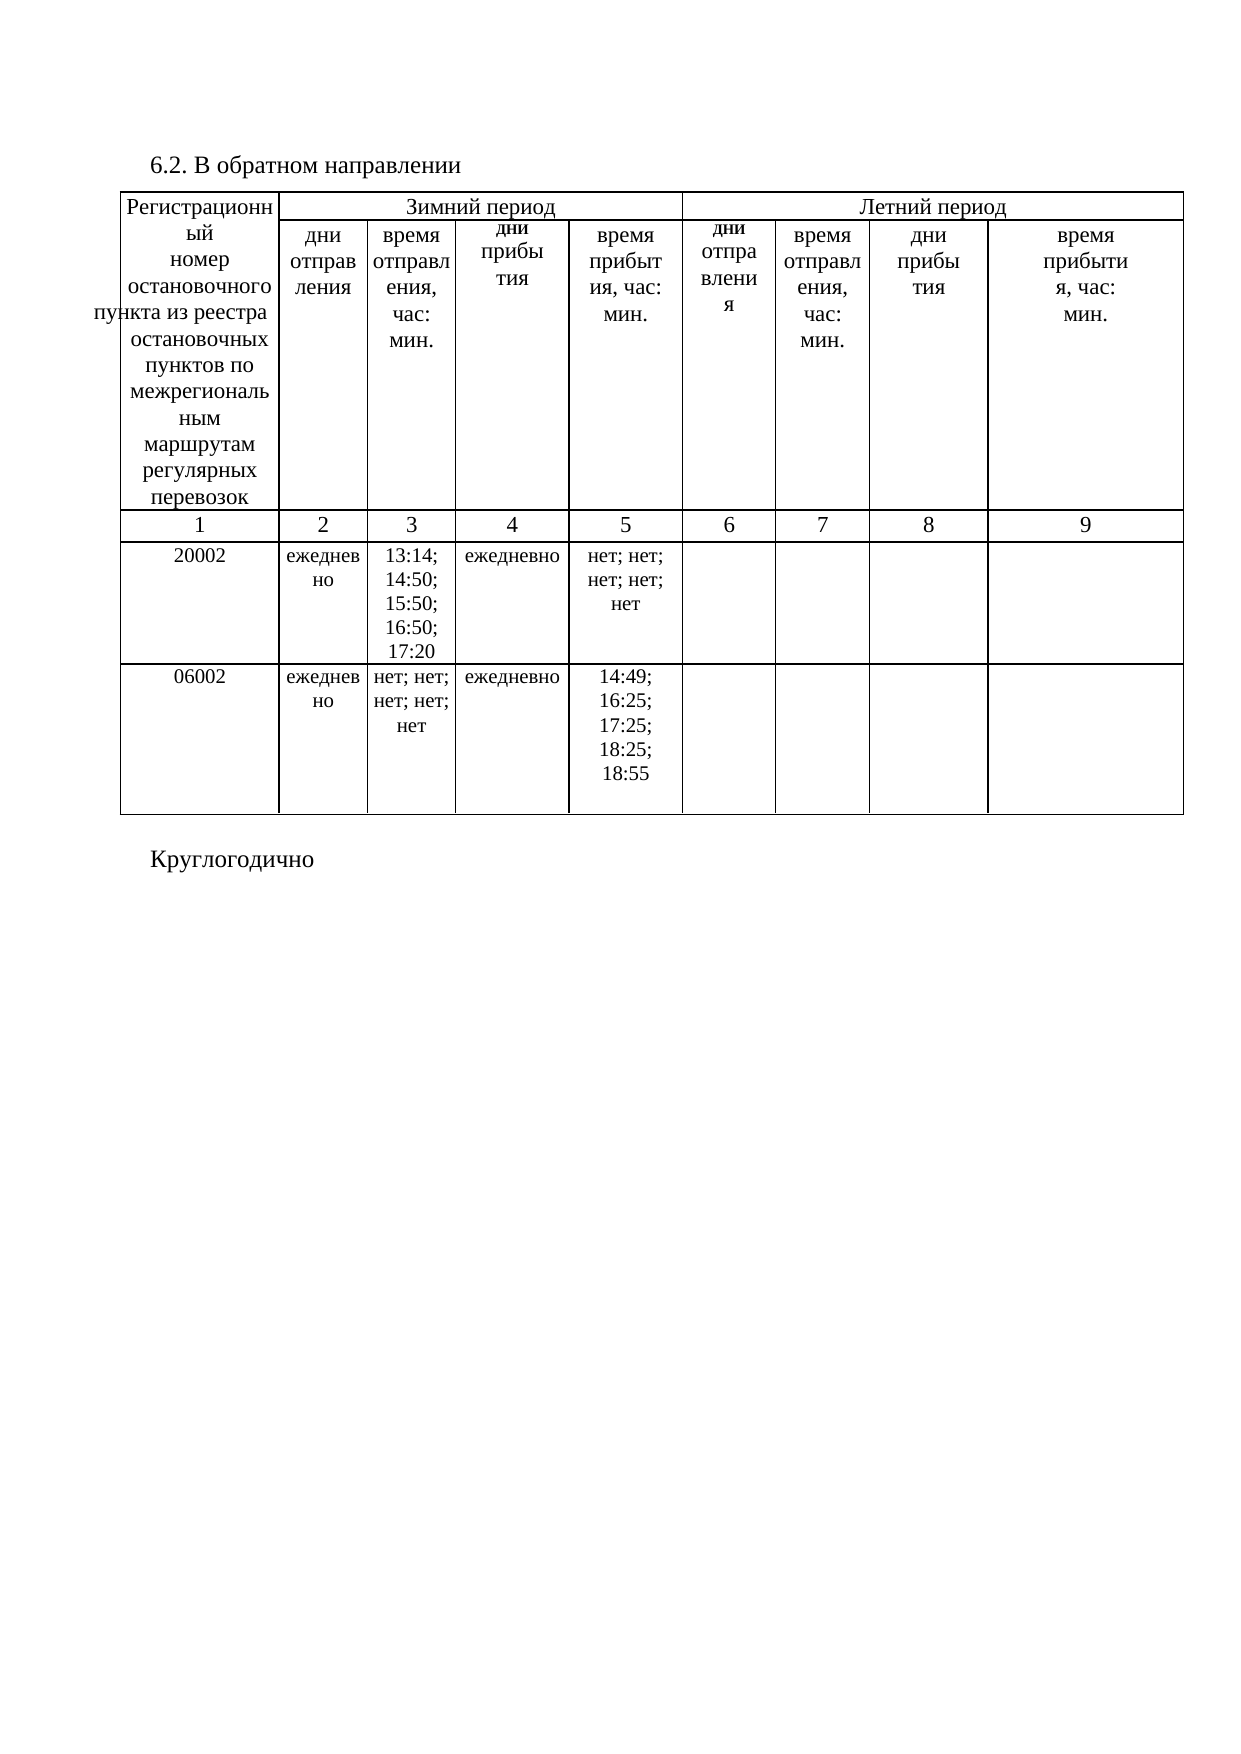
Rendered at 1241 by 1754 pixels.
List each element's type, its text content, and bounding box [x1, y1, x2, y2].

table_cell 1 [121, 511, 278, 541]
table_cell ежедневно [456, 665, 568, 813]
table_cell время прибыт ия, час: мин. [570, 221, 682, 509]
table_cell дни прибы тия [870, 221, 987, 509]
table_cell время прибыти я, час: мин. [989, 221, 1183, 509]
table_cell [989, 543, 1183, 663]
table_header Зимний период [280, 193, 682, 219]
table_cell ежедневно [280, 665, 367, 813]
table_cell 5 [570, 511, 682, 541]
table_header Летний период [683, 193, 1183, 219]
table_cell время отправл ения, час: мин. [368, 221, 455, 509]
table_cell [683, 665, 775, 813]
table_cell [776, 665, 869, 813]
table_header Регистрационный номер остановочного пункта из реестра остановочных пунктов по межрегиональным маршрутам регулярных перевозок [121, 193, 278, 509]
table_cell 06002 [121, 665, 278, 813]
table_cell 8 [870, 511, 987, 541]
table_cell 7 [776, 511, 869, 541]
table_cell 2 [280, 511, 367, 541]
table_cell 9 [989, 511, 1183, 541]
table_cell [870, 665, 987, 813]
table_cell 14:49; 16:25; 17:25; 18:25; 18:55 [570, 665, 682, 813]
table_cell [870, 543, 987, 663]
table_cell ежедневно [280, 543, 367, 663]
table_cell 20002 [121, 543, 278, 663]
table_cell 4 [456, 511, 568, 541]
table_cell время отправл ения, час: мин. [776, 221, 869, 509]
table_cell [776, 543, 869, 663]
table_cell 13:14; 14:50; 15:50; 16:50; 17:20 [368, 543, 455, 663]
table_cell 3 [368, 511, 455, 541]
text 6.2. В обратном направлении [150, 150, 1090, 179]
table_cell ежедневно [456, 543, 568, 663]
table_cell нет; нет; нет; нет; нет [570, 543, 682, 663]
table_cell [683, 543, 775, 663]
table_cell ДНИ прибы тия [456, 221, 568, 509]
table_cell 6 [683, 511, 775, 541]
table_cell нет; нет; нет; нет; нет [368, 665, 455, 813]
table_cell [989, 665, 1183, 813]
table_cell ДНИ отпра влени я [683, 221, 775, 509]
table_cell дни отправ ления [280, 221, 367, 509]
text Круглогодично [150, 844, 1090, 872]
